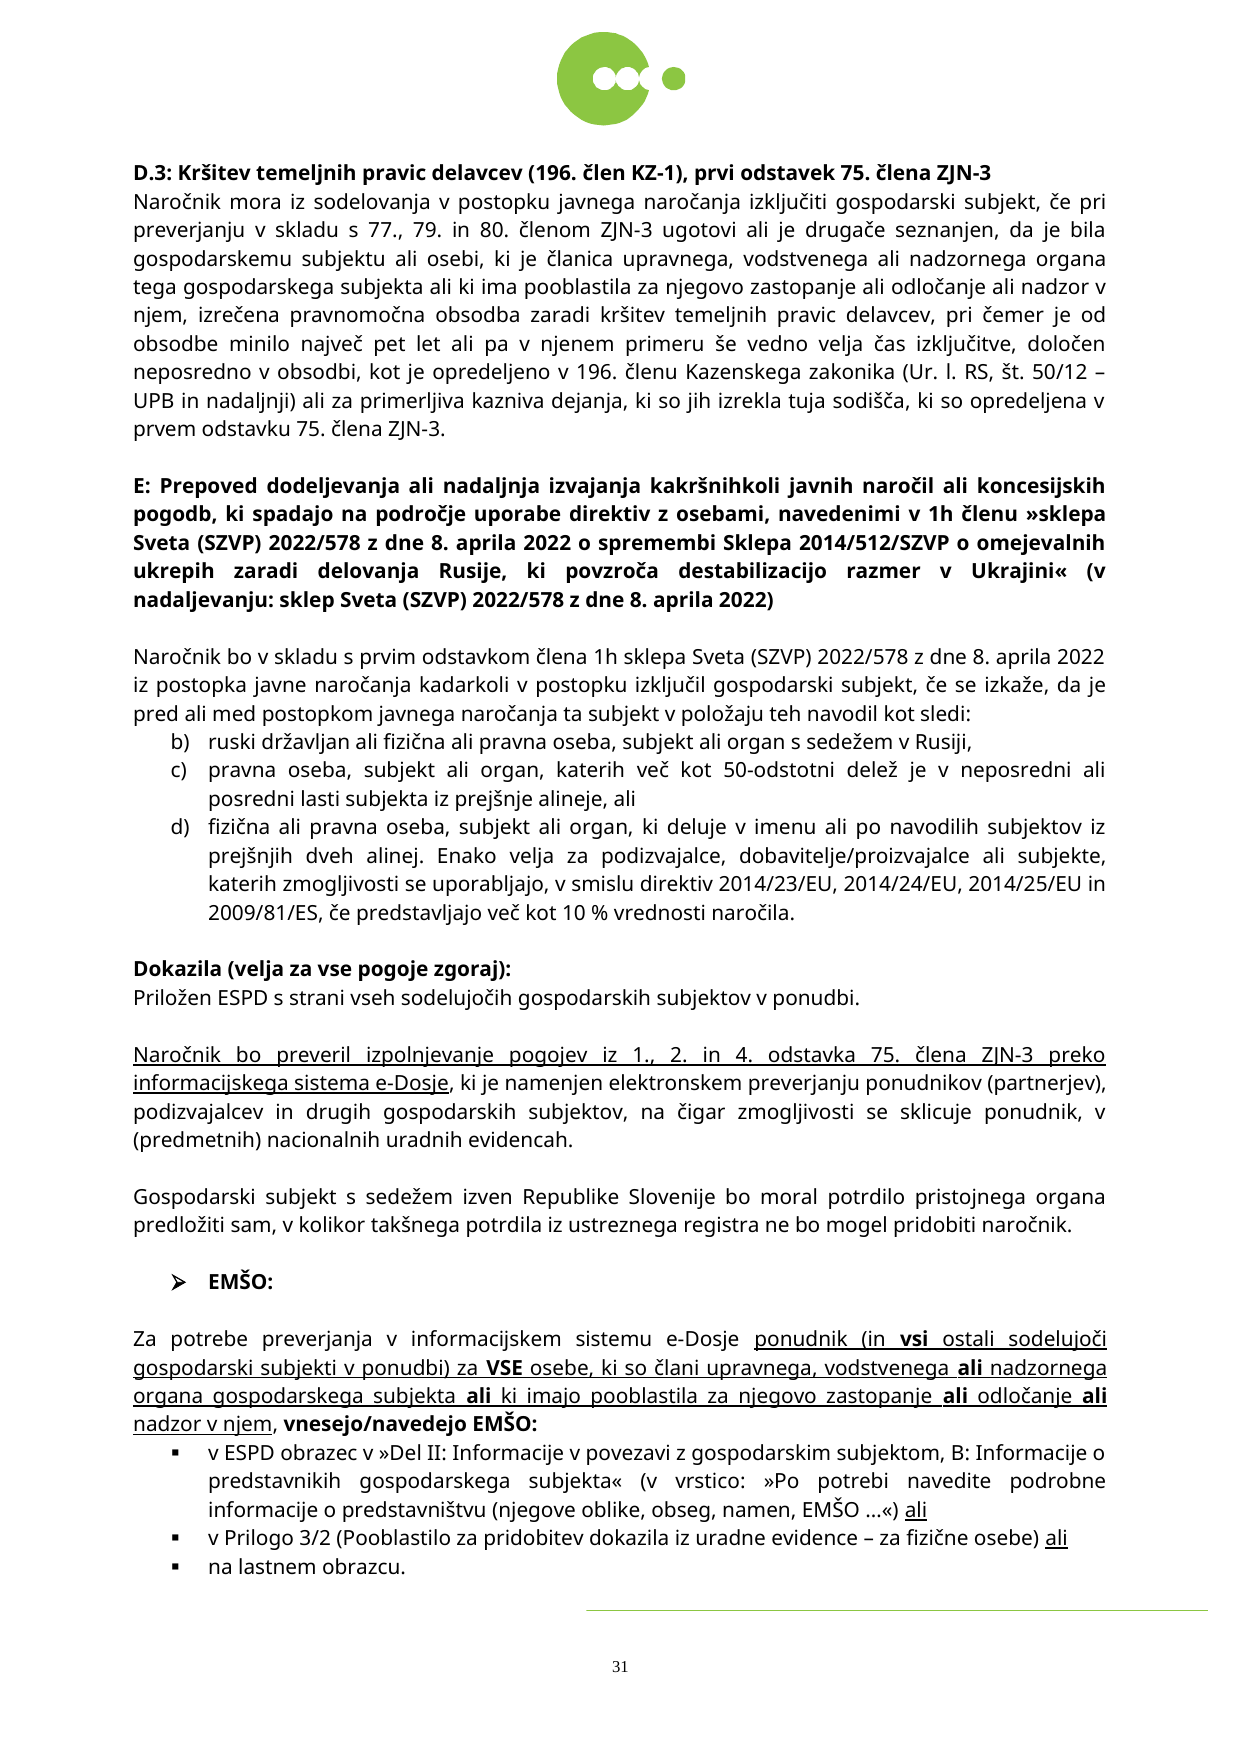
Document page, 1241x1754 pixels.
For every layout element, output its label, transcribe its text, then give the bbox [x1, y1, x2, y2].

list ruski državljan ali fizična ali pravna oseba, subjekt ali organ s sedežem v Rusiji, [170, 727, 1107, 756]
text Naročnik mora iz sodelovanja v postopku javnega naročanja izključiti gospodarski subjekt, če pri preverjanju v skladu s 77., 79. in 80. členom ZJN-3 ugotovi ali je drugače seznanjen, da je bila gospodarskemu subjektu ali osebi, ki je članica upravnega, vodstvenega ali nadzornega organa tega gospodarskega subjekta ali ki ima pooblastila za njegovo zastopanje ali odločanje ali nadzor v njem, izrečena pravnomočna obsodba zaradi kršitev temeljnih pravic delavcev, pri čemer je od obsodbe minilo največ pet let ali pa v njenem primeru še vedno velja čas izključitve, določen neposredno v obsodbi, kot je opredeljeno v 196. členu Kazenskega zakonika (Ur. l. RS, št. 50/12 – UPB in nadaljnji) ali za primerljiva kazniva dejanja, ki so jih izrekla tuja sodišča, ki so opredeljena v prvem odstavku 75. člena ZJN-3. [133, 187, 1107, 443]
text Za potrebe preverjanja v informacijskem sistemu e-Dosje ponudnik (in vsi ostali sodelujoči gospodarski subjekti v ponudbi) za VSE osebe, ki so člani upravnega, vodstvenega ali nadzornega organa gospodarskega subjekta ali ki imajo pooblastila za njegovo zastopanje ali odločanje ali nadzor v njem, vnesejo/navedejo EMŠO: [133, 1406, 1107, 1438]
text Za potrebe preverjanja v informacijskem sistemu e-Dosje ponudnik (in vsi ostali sodelujoči gospodarski subjekti v ponudbi) za VSE osebe, ki so člani upravnega, vodstvenega ali nadzornega organa gospodarskega subjekta ali ki imajo pooblastila za njegovo zastopanje ali odločanje ali nadzor v njem, vnesejo/navedejo EMŠO: [133, 1324, 1107, 1377]
list v Prilogo 3/2 (Pooblastilo za pridobitev dokazila iz uradne evidence – za fizične osebe) ali [170, 1523, 1107, 1552]
text Naročnik bo preveril izpolnjevanje pogojev iz 1., 2. in 4. odstavka 75. člena ZJN-3 preko informacijskega sistema e-Dosje, ki je namenjen elektronskem preverjanju ponudnikov (partnerjev), podizvajalcev in drugih gospodarskih subjektov, na čigar zmogljivosti se sklicuje ponudnik, v (predmetnih) nacionalnih uradnih evidencah. [133, 1040, 1107, 1154]
text Naročnik bo v skladu s prvim odstavkom člena 1h sklepa Sveta (SZVP) 2022/578 z dne 8. aprila 2022 iz postopka javne naročanja kadarkoli v postopku izključil gospodarski subjekt, če se izkaže, da je pred ali med postopkom javnega naročanja ta subjekt v položaju teh navodil kot sledi: [133, 642, 1107, 727]
text Dokazila (velja za vse pogoje zgoraj): [133, 954, 1107, 983]
text D.3: Kršitev temeljnih pravic delavcev (196. člen KZ-1), prvi odstavek 75. člena ZJN-3 [133, 158, 1107, 187]
list v ESPD obrazec v »Del II: Informacije v povezavi z gospodarskim subjektom, B: Informacije o predstavnikih gospodarskega subjekta« (v vrstico: »Po potrebi navedite podrobne informacije o predstavništvu (njegove oblike, obseg, namen, EMŠO …«) ali [170, 1438, 1107, 1523]
list fizična ali pravna oseba, subjekt ali organ, ki deluje v imenu ali po navodilih subjektov iz prejšnjih dveh alinej. Enako velja za podizvajalce, dobavitelje/proizvajalce ali subjekte, katerih zmogljivosti se uporabljajo, v smislu direktiv 2014/23/EU, 2014/24/EU, 2014/25/EU in 2009/81/ES, če predstavljajo več kot 10 % vrednosti naročila. [170, 812, 1107, 926]
text Gospodarski subjekt s sedežem izven Republike Slovenije bo moral potrdilo pristojnega organa predložiti sam, v kolikor takšnega potrdila iz ustreznega registra ne bo mogel pridobiti naročnik. [133, 1182, 1107, 1239]
list na lastnem obrazcu. [170, 1552, 1107, 1580]
text Za potrebe preverjanja v informacijskem sistemu e-Dosje ponudnik (in vsi ostali sodelujoči gospodarski subjekti v ponudbi) za VSE osebe, ki so člani upravnega, vodstvenega ali nadzornega organa gospodarskega subjekta ali ki imajo pooblastila za njegovo zastopanje ali odločanje ali nadzor v njem, vnesejo/navedejo EMŠO: [133, 1378, 1107, 1405]
text E: Prepoved dodeljevanja ali nadaljnja izvajanja kakršnihkoli javnih naročil ali koncesijskih pogodb, ki spadajo na področje uporabe direktiv z osebami, navedenimi v 1h členu »sklepa Sveta (SZVP) 2022/578 z dne 8. aprila 2022 o spremembi Sklepa 2014/512/SZVP o omejevalnih ukrepih zaradi delovanja Rusije, ki povzroča destabilizacijo razmer v Ukrajini« (v nadaljevanju: sklep Sveta (SZVP) 2022/578 z dne 8. aprila 2022) [133, 471, 1107, 613]
text Priložen ESPD s strani vseh sodelujočih gospodarskih subjektov v ponudbi. [133, 983, 1107, 1011]
list EMŠO: [170, 1267, 1107, 1296]
list pravna oseba, subjekt ali organ, katerih več kot 50-odstotni delež je v neposredni ali posredni lasti subjekta iz prejšnje alineje, ali [170, 756, 1107, 812]
